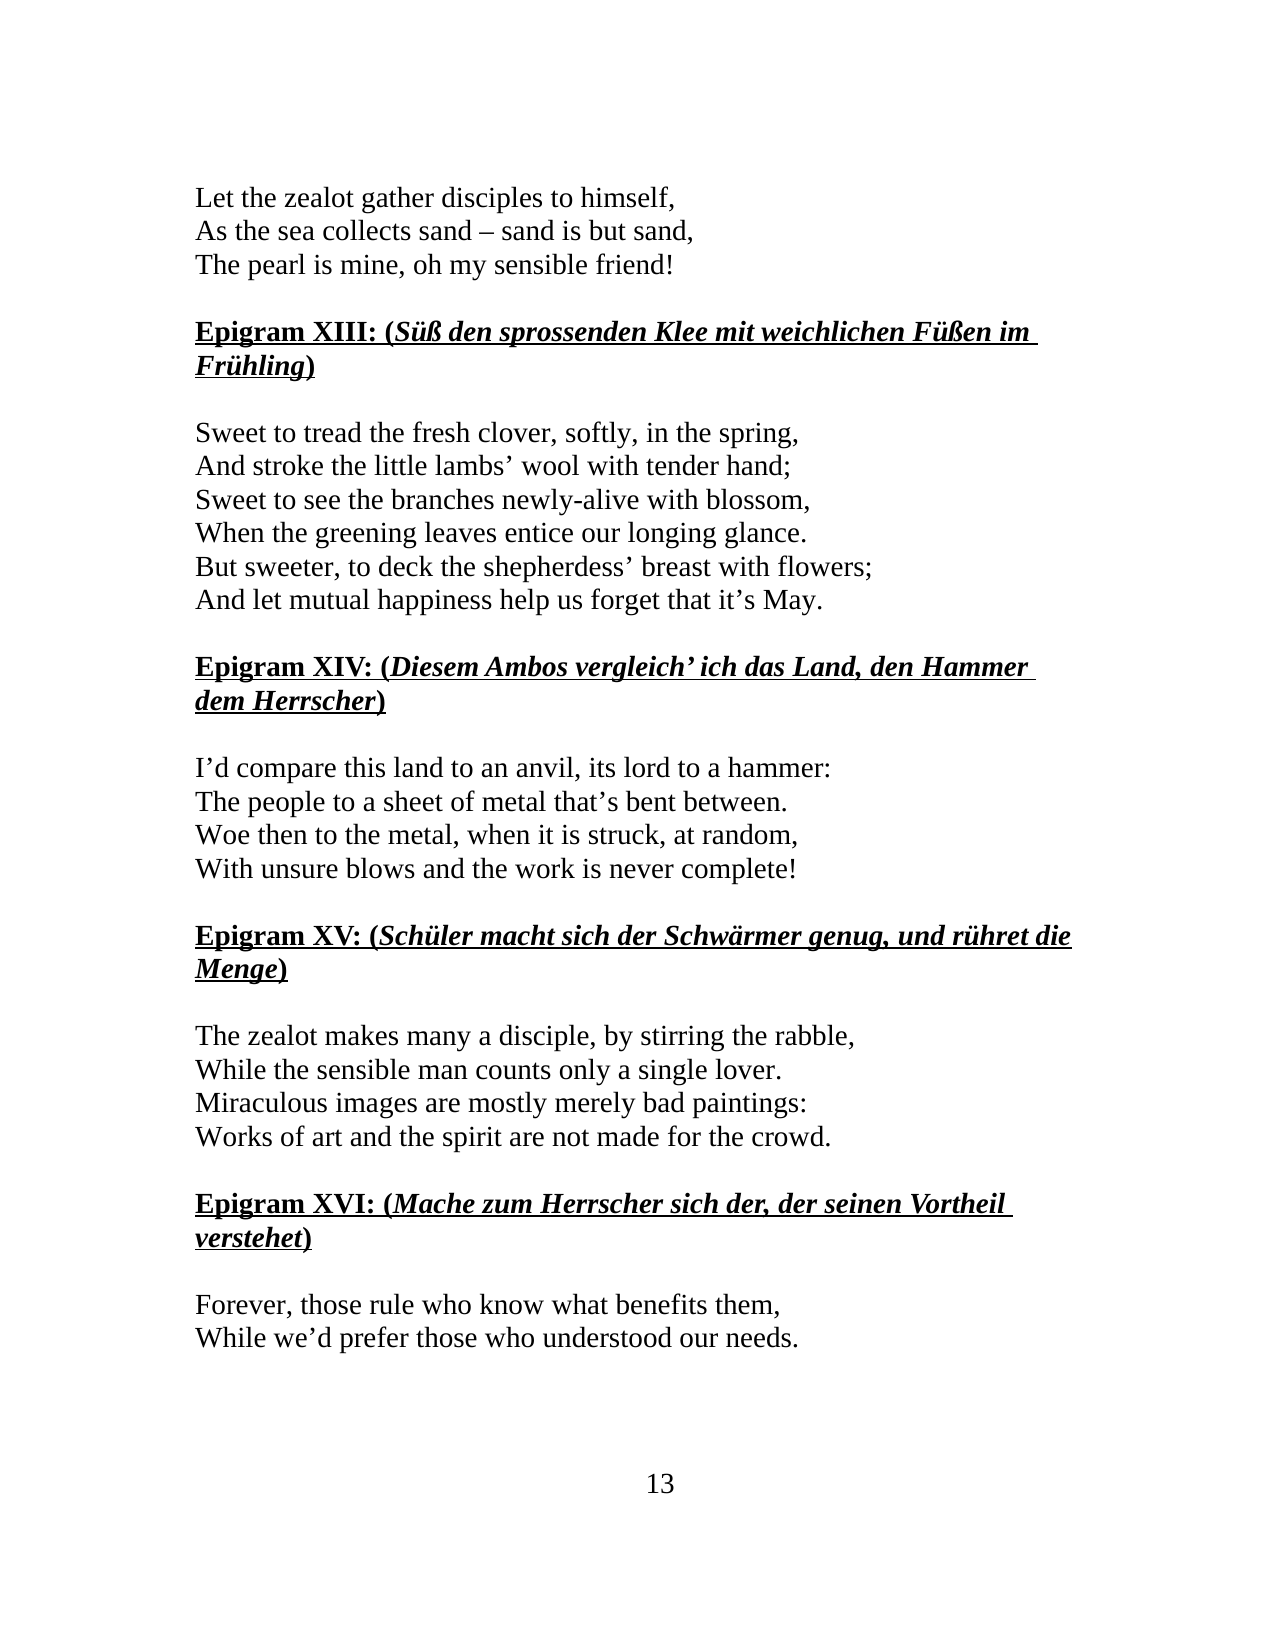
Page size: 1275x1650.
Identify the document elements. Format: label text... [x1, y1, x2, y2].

text And let mutual happiness help us forget that it’s May. [195, 582, 1080, 616]
subtitle The zealot makes many a disciple, by stirring the rabble, [195, 1018, 1080, 1052]
text Miraculous images are mostly merely bad paintings: [195, 1086, 1080, 1119]
subtitle Sweet to tread the fresh clover, softly, in the spring, [195, 415, 1080, 448]
text The people to a sheet of metal that’s bent between. [195, 784, 1080, 817]
text When the greening leaves entice our longing glance. [195, 515, 1080, 549]
text And stroke the little lambs’ wool with tender hand; [195, 448, 1080, 482]
text Sweet to see the branches newly-alive with blossom, [195, 482, 1080, 515]
text Works of art and the spirit are not made for the crowd. [195, 1119, 1080, 1153]
subtitle Epigram XVI: (Mache zum Herrscher sich der, der seinen Vortheil verstehet) [195, 1186, 1080, 1253]
subtitle Forever, those rule who know what benefits them, [195, 1287, 1080, 1320]
text But sweeter, to deck the shepherdess’ breast with flowers; [195, 549, 1080, 582]
text The pearl is mine, oh my sensible friend! [195, 247, 1080, 281]
subtitle Epigram XIV: (Diesem Ambos vergleich’ ich das Land, den Hammer dem Herrscher) [195, 649, 1080, 717]
subtitle I’d compare this land to an anvil, its lord to a hammer: [195, 750, 1080, 784]
text While the sensible man counts only a single lover. [195, 1052, 1080, 1086]
text While we’d prefer those who understood our needs. [195, 1320, 1080, 1354]
subtitle Epigram XIII: (Süß den sprossenden Klee mit weichlichen Füßen im Frühling) [195, 314, 1080, 381]
subtitle Let the zealot gather disciples to himself, [195, 180, 1080, 213]
text As the sea collects sand – sand is but sand, [195, 213, 1080, 247]
text With unsure blows and the work is never complete! [195, 851, 1080, 884]
text Woe then to the metal, when it is struck, at random, [195, 817, 1080, 851]
subtitle Epigram XV: (Schüler macht sich der Schwärmer genug, und rühret die Menge) [195, 918, 1080, 985]
